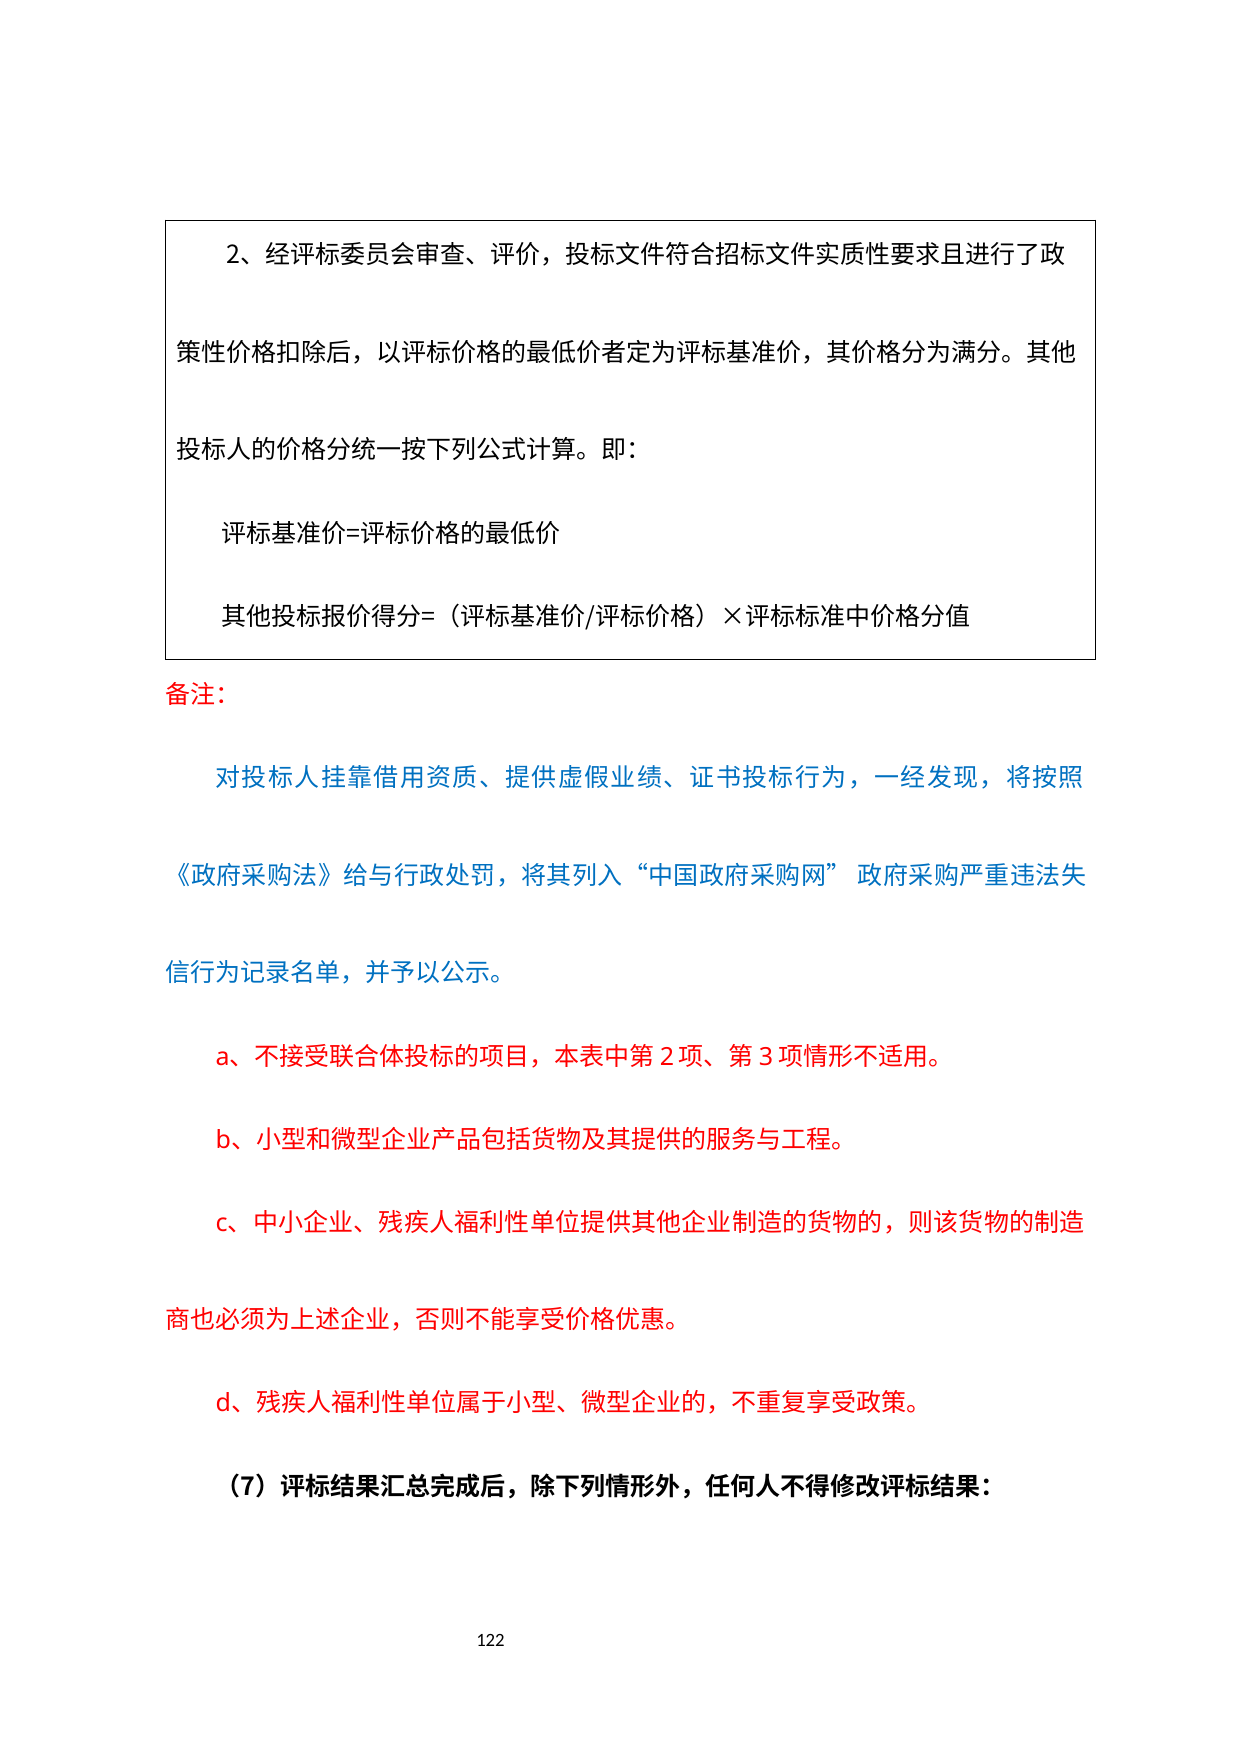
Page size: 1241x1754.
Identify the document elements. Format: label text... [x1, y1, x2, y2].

text c、中小企业、残疾人福利性单位提供其他企业制造的货物的，则该货物的制造商也必须为上述企业，否则不能享受价格优惠。 [165, 1188, 1087, 1350]
text 备注： [165, 660, 1087, 725]
text a、不接受联合体投标的项目，本表中第2项、第3项情形不适用。 [165, 1022, 1087, 1087]
text d、残疾人福利性单位属于小型、微型企业的，不重复享受政策。 [165, 1368, 1087, 1433]
text 对投标人挂靠借用资质、提供虚假业绩、证书投标行为，一经发现，将按照《政府采购法》给与行政处罚，将其列入“中国政府采购网” 政府采购严重违法失信行为记录名单，并予以公示。 [165, 743, 1087, 1003]
text （7）评标结果汇总完成后，除下列情形外，任何人不得修改评标结果： [165, 1452, 1087, 1517]
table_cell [166, 221, 1095, 659]
text b、小型和微型企业产品包括货物及其提供的服务与工程。 [165, 1105, 1087, 1170]
